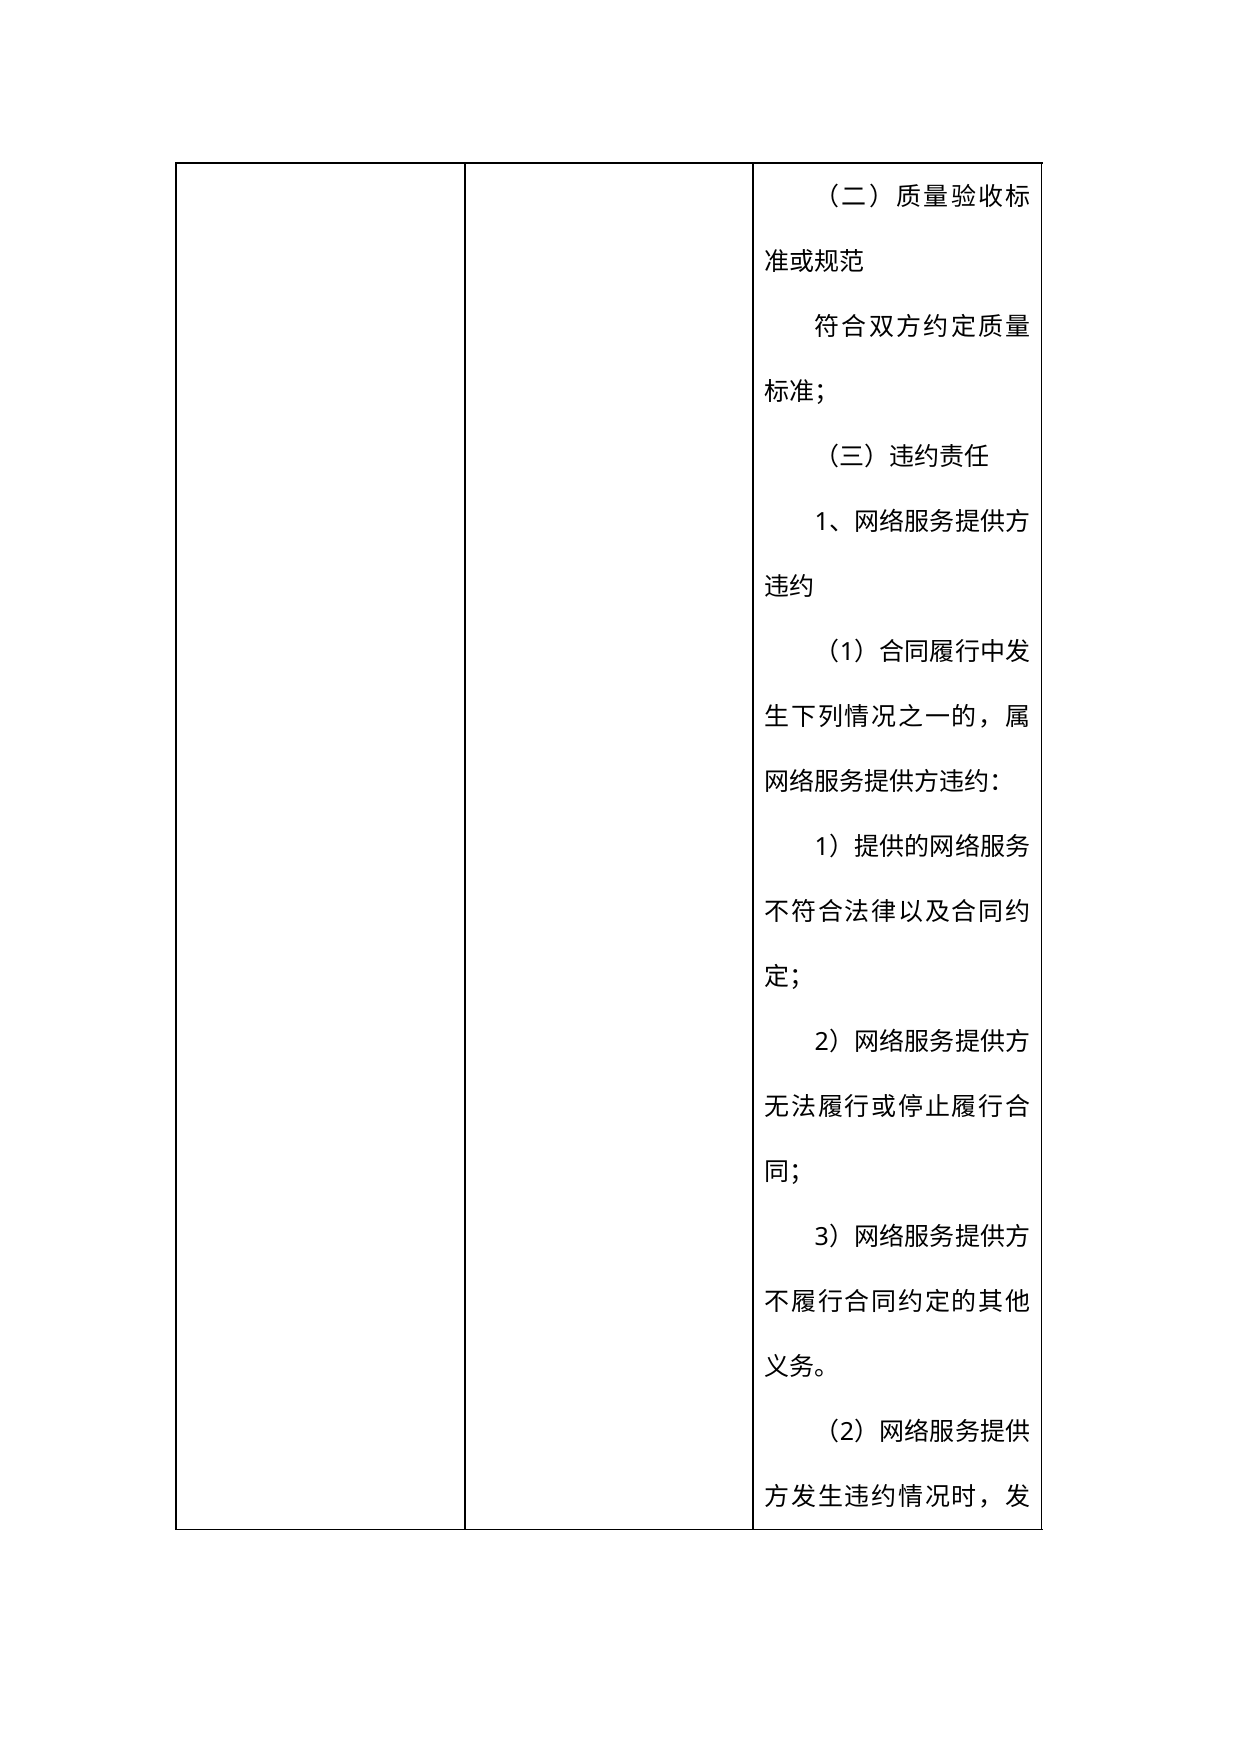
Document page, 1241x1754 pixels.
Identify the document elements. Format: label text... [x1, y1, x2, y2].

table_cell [754, 164, 1041, 1528]
table_cell [466, 164, 752, 1528]
table_cell 1 [177, 164, 464, 1528]
